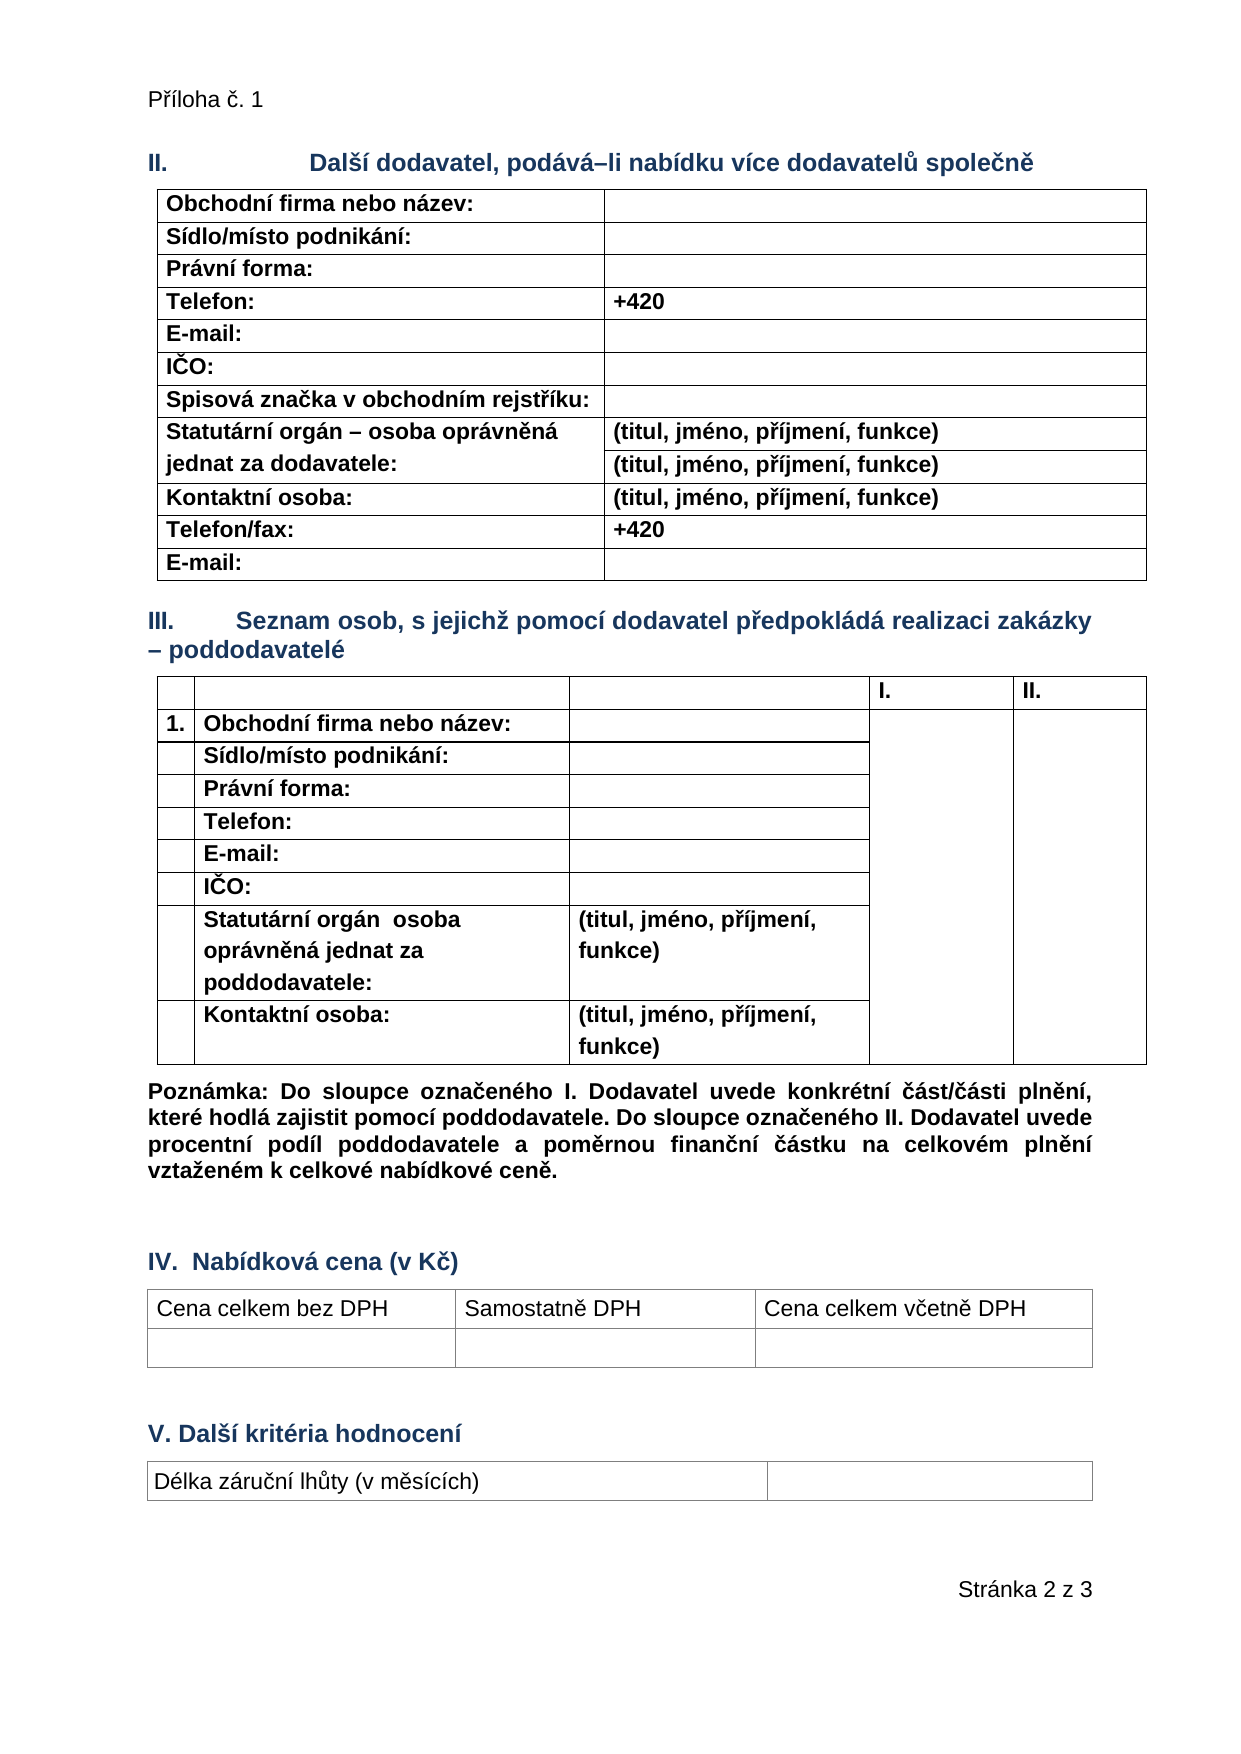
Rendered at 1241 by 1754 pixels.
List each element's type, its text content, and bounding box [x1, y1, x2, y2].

table_cell [605, 320, 1146, 352]
text IV. Nabídková cena (v Kč) [148, 1247, 1093, 1276]
table_cell Sídlo/místo podnikání: [195, 743, 569, 774]
table_cell E-mail: [158, 320, 604, 352]
table_cell [456, 1329, 755, 1367]
table_cell (titul, jméno, příjmení, funkce) [605, 451, 1146, 482]
table_cell E-mail: [158, 549, 604, 580]
table_cell Obchodní firma nebo název: [195, 710, 569, 741]
table_cell [570, 873, 869, 904]
table_cell +420 [605, 516, 1146, 548]
table_cell [605, 353, 1146, 384]
table_cell +420 [605, 288, 1146, 319]
table_header I. [870, 677, 1013, 709]
table_cell [158, 906, 194, 1000]
table_header Délka záruční lhůty (v měsících) [148, 1462, 767, 1500]
table_cell [605, 386, 1146, 417]
table_header Samostatně DPH [456, 1290, 755, 1328]
table_header [570, 677, 869, 709]
table_cell [158, 808, 194, 839]
table_header II. [1014, 677, 1146, 709]
table_header [158, 677, 194, 709]
table_cell Telefon/fax: [158, 516, 604, 548]
table_cell Sídlo/místo podnikání: [158, 223, 604, 254]
table_cell [570, 840, 869, 872]
table_header Cena celkem bez DPH [148, 1290, 455, 1328]
table_cell [148, 1329, 455, 1367]
table_cell (titul, jméno, příjmení, funkce) [570, 906, 869, 1000]
table_cell [870, 710, 1013, 1064]
table_cell [158, 873, 194, 904]
table_cell Statutární orgán – osoba oprávněná jednat za dodavatele: [158, 418, 604, 482]
table_cell IČO: [195, 873, 569, 904]
table_cell Spisová značka v obchodním rejstříku: [158, 386, 604, 417]
table_header Cena celkem včetně DPH [756, 1290, 1092, 1328]
table_cell [158, 743, 194, 774]
table_cell [570, 775, 869, 807]
table_cell [570, 743, 869, 774]
table_cell [1014, 710, 1146, 1064]
table_cell (titul, jméno, příjmení, funkce) [570, 1001, 869, 1064]
table_cell Telefon: [158, 288, 604, 319]
table_cell E-mail: [195, 840, 569, 872]
table_cell Právní forma: [195, 775, 569, 807]
table_cell [605, 549, 1146, 580]
table_cell [570, 808, 869, 839]
table_header Obchodní firma nebo název: [158, 190, 604, 222]
text V. Další kritéria hodnocení [148, 1419, 1093, 1448]
table_cell 1. [158, 710, 194, 741]
table_header [605, 190, 1146, 222]
table_cell (titul, jméno, příjmení, funkce) [605, 418, 1146, 450]
table_cell Kontaktní osoba: [158, 484, 604, 515]
table_header [768, 1462, 1092, 1500]
table_cell Právní forma: [158, 255, 604, 287]
subtitle Seznam osob, s jejichž pomocí dodavatel předpokládá realizaci zakázky – poddodavatelé [148, 606, 1093, 664]
table_cell [756, 1329, 1092, 1367]
table_cell [158, 775, 194, 807]
table_cell [158, 1001, 194, 1064]
table_cell Telefon: [195, 808, 569, 839]
table_cell Statutární orgán osoba oprávněná jednat za poddodavatele: [195, 906, 569, 1000]
text Poznámka: Do sloupce označeného I. Dodavatel uvede konkrétní část/části plnění, které hodlá zajistit pomocí poddodavatele. Do sloupce označeného II. Dodavatel uvede procentní podíl poddodavatele a poměrnou finanční částku na celkovém plnění vztaženém k celkové nabídkové ceně. [148, 1078, 1093, 1183]
table_cell Kontaktní osoba: [195, 1001, 569, 1064]
table_cell [570, 710, 869, 741]
subtitle Další dodavatel, podává–li nabídku více dodavatelů společně [148, 148, 1093, 176]
table_header [195, 677, 569, 709]
table_cell [158, 840, 194, 872]
table_cell [605, 255, 1146, 287]
table_cell (titul, jméno, příjmení, funkce) [605, 484, 1146, 515]
table_cell IČO: [158, 353, 604, 384]
table_cell [605, 223, 1146, 254]
